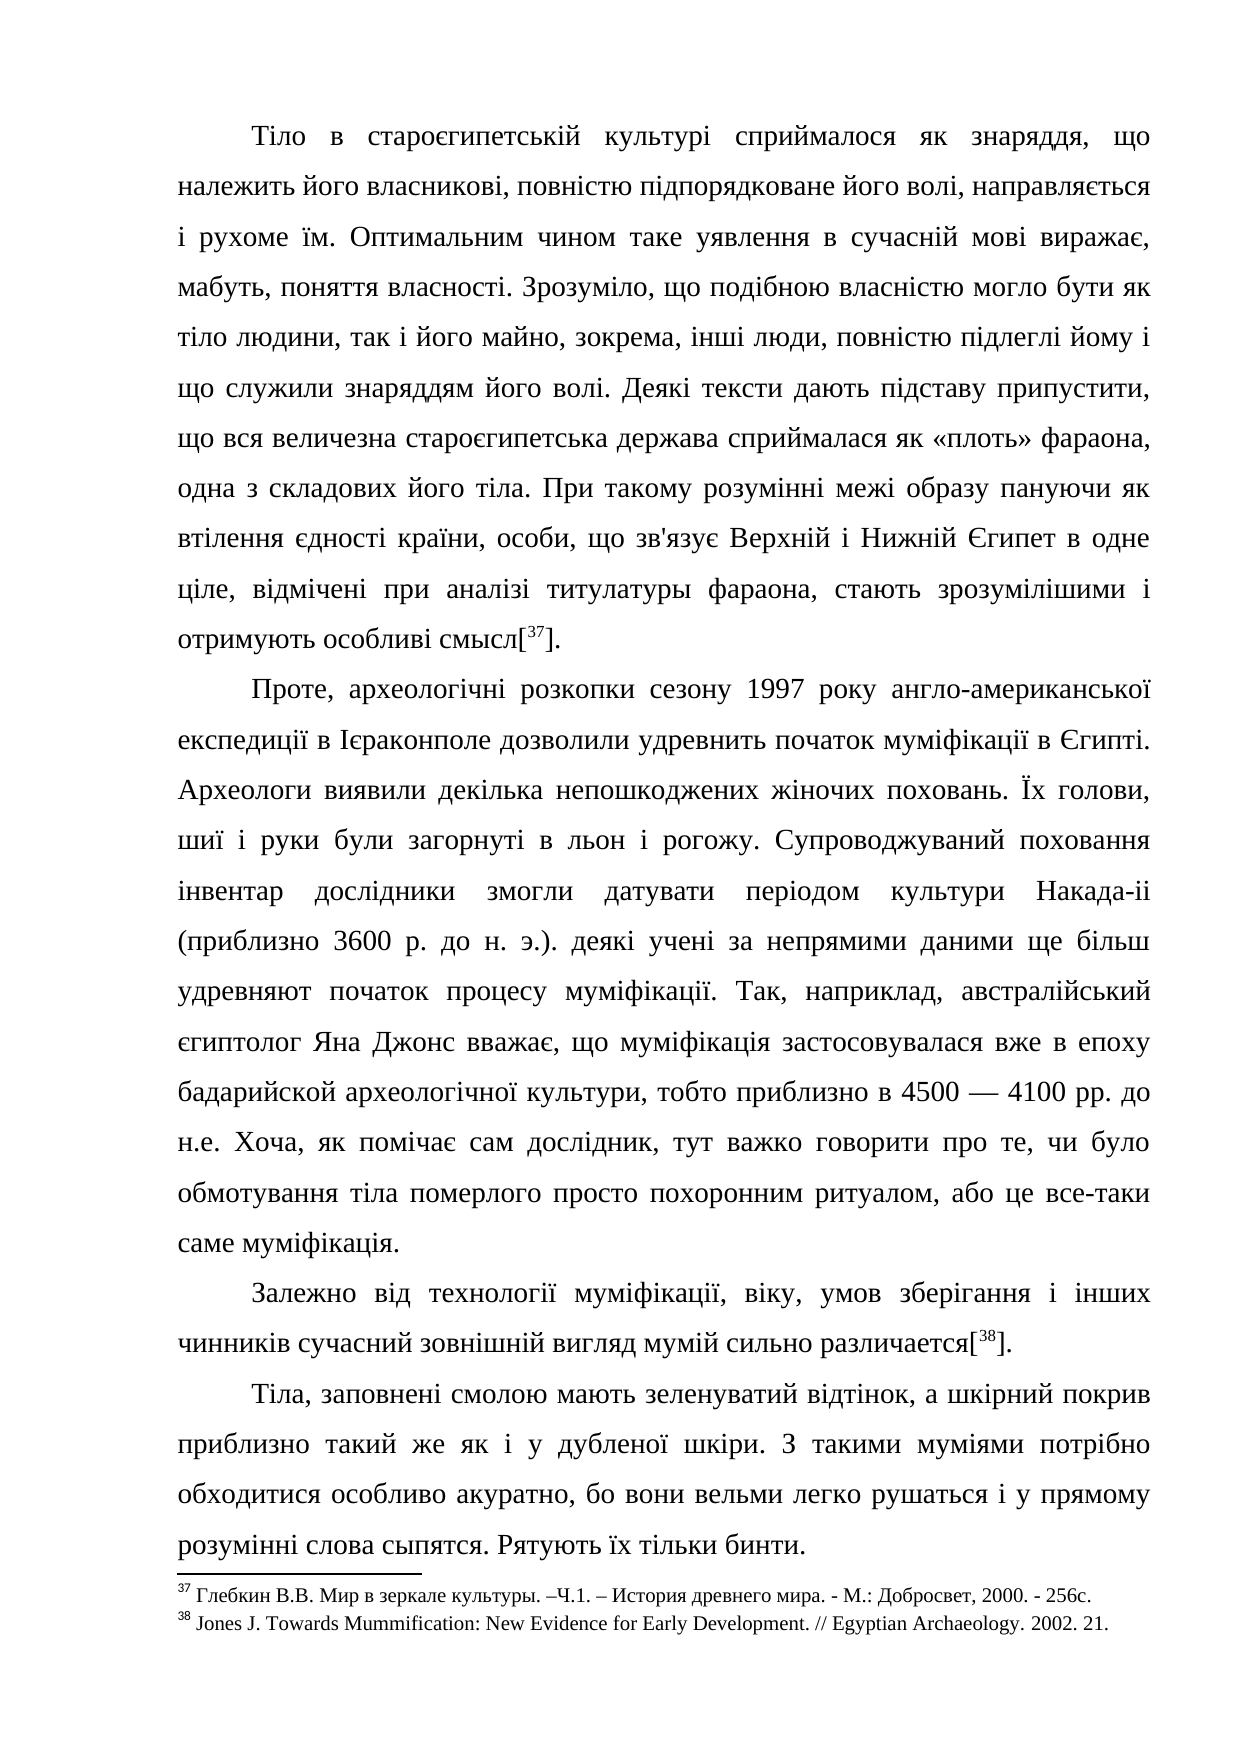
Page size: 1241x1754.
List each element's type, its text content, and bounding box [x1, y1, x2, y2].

text Тіла, заповнені смолою мають зеленуватий відтінок, а шкірний покрив приблизно такий же як і у дубленої шкіри. З такими муміями потрібно обходитися особливо акуратно, бо вони вельми легко рушаться і у прямому розумінні слова сыпятся. Рятують їх тільки бинти. [177, 1376, 1152, 1560]
text Тіло в староєгипетській культурі сприймалося як знаряддя, що належить його власникові, повністю підпорядковане його волі, направляється і рухоме їм. Оптимальним чином таке уявлення в сучасній мові виражає, мабуть, поняття власності. Зрозуміло, що подібною власністю могло бути як тіло людини, так і його майно, зокрема, інші люди, повністю підлеглі йому і що служили знаряддям його волі. Деякі тексти дають підставу припустити, що вся величезна староєгипетська держава сприймалася як «плоть» фараона, одна з складових його тіла. При такому розумінні межі образу пануючи як втілення єдності країни, особи, що зв'язує Верхній і Нижній Єгипет в одне ціле, відмічені при аналізі титулатуры фараона, стають зрозумілішими і отримують особливі смысл[]. [177, 118, 1152, 655]
text Залежно від технології муміфікації, віку, умов зберігання і інших чинників сучасний зовнішній вигляд мумій сильно различается[]. [177, 1275, 1152, 1359]
text Проте, археологічні розкопки сезону 1997 року англо-американської експедиції в Ієраконполе дозволили удревнить початок муміфікації в Єгипті. Археологи виявили декілька непошкоджених жіночих поховань. Їх голови, шиї і руки були загорнуті в льон і рогожу. Супроводжуваний поховання інвентар дослідники змогли датувати періодом культури Накада-ii (приблизно 3600 р. до н. э.). деякі учені за непрямими даними ще більш удревняют початок процесу муміфікації. Так, наприклад, австралійський єгиптолог Яна Джонс вважає, що муміфікація застосовувалася вже в епоху бадарийской археологічної культури, тобто приблизно в 4500 — 4100 рр. до н.е. Хоча, як помічає сам дослідник, тут важко говорити про те, чи було обмотування тіла померлого просто похоронним ритуалом, або це все-таки саме муміфікація. [177, 672, 1152, 1258]
